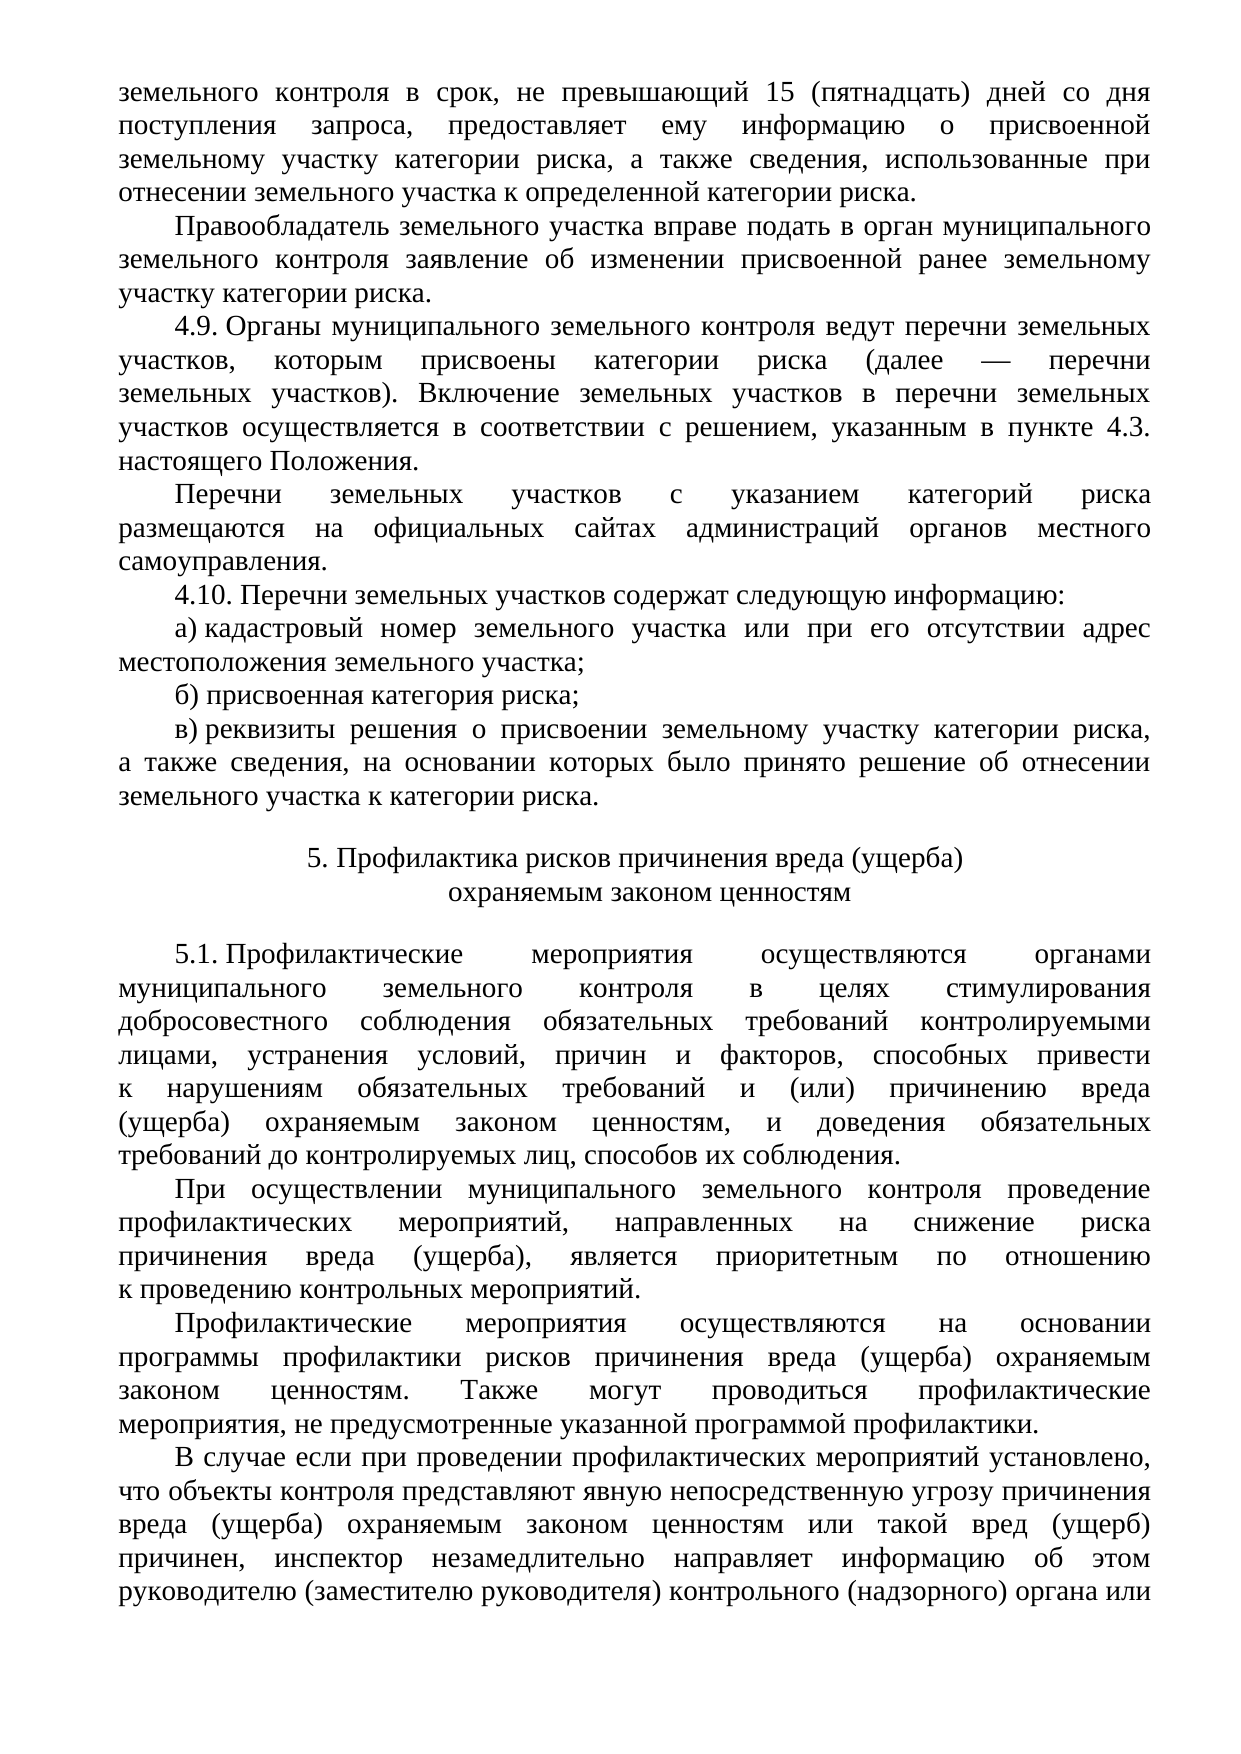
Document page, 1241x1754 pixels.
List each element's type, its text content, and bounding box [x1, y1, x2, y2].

text Перечни земельных участков с указанием категорий риска размещаются на официальных сайтах администраций органов местного самоуправления. [118, 476, 1152, 577]
text 4.9. Органы муниципального земельного контроля ведут перечни земельных участков, которым присвоены категории риска (далее — перечни земельных участков). Включение земельных участков в перечни земельных участков осуществляется в соответствии с решением, указанным в пункте 4.3. настоящего Положения. [118, 308, 1152, 476]
text б) присвоенная категория риска; [118, 677, 1152, 711]
text а) кадастровый номер земельного участка или при его отсутствии адрес местоположения земельного участка; [118, 610, 1152, 677]
text 5.1. Профилактические мероприятия осуществляются органами муниципального земельного контроля в целях стимулирования добросовестного соблюдения обязательных требований контролируемыми лицами, устранения условий, причин и факторов, способных привести к нарушениям обязательных требований и (или) причинению вреда (ущерба) охраняемым законом ценностям, и доведения обязательных требований до контролируемых лиц, способов их соблюдения. [118, 936, 1152, 1171]
text в) реквизиты решения о присвоении земельному участку категории риска, а также сведения, на основании которых было принято решение об отнесении земельного участка к категории риска. [118, 711, 1152, 812]
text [118, 74, 1152, 208]
text 4.10. Перечни земельных участков содержат следующую информацию: [118, 577, 1152, 610]
text Профилактические мероприятия осуществляются на основании программы профилактики рисков причинения вреда (ущерба) охраняемым законом ценностям. Также могут проводиться профилактические мероприятия, не предусмотренные указанной программой профилактики. [118, 1305, 1152, 1439]
text Правообладатель земельного участка вправе подать в орган муниципального земельного контроля заявление об изменении присвоенной ранее земельному участку категории риска. [118, 208, 1152, 308]
text При осуществлении муниципального земельного контроля проведение профилактических мероприятий, направленных на снижение риска причинения вреда (ущерба), является приоритетным по отношению к проведению контрольных мероприятий. [118, 1171, 1152, 1305]
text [118, 1439, 1152, 1607]
list Профилактика рисков причинения вреда (ущерба) охраняемым законом ценностям [118, 840, 1152, 907]
